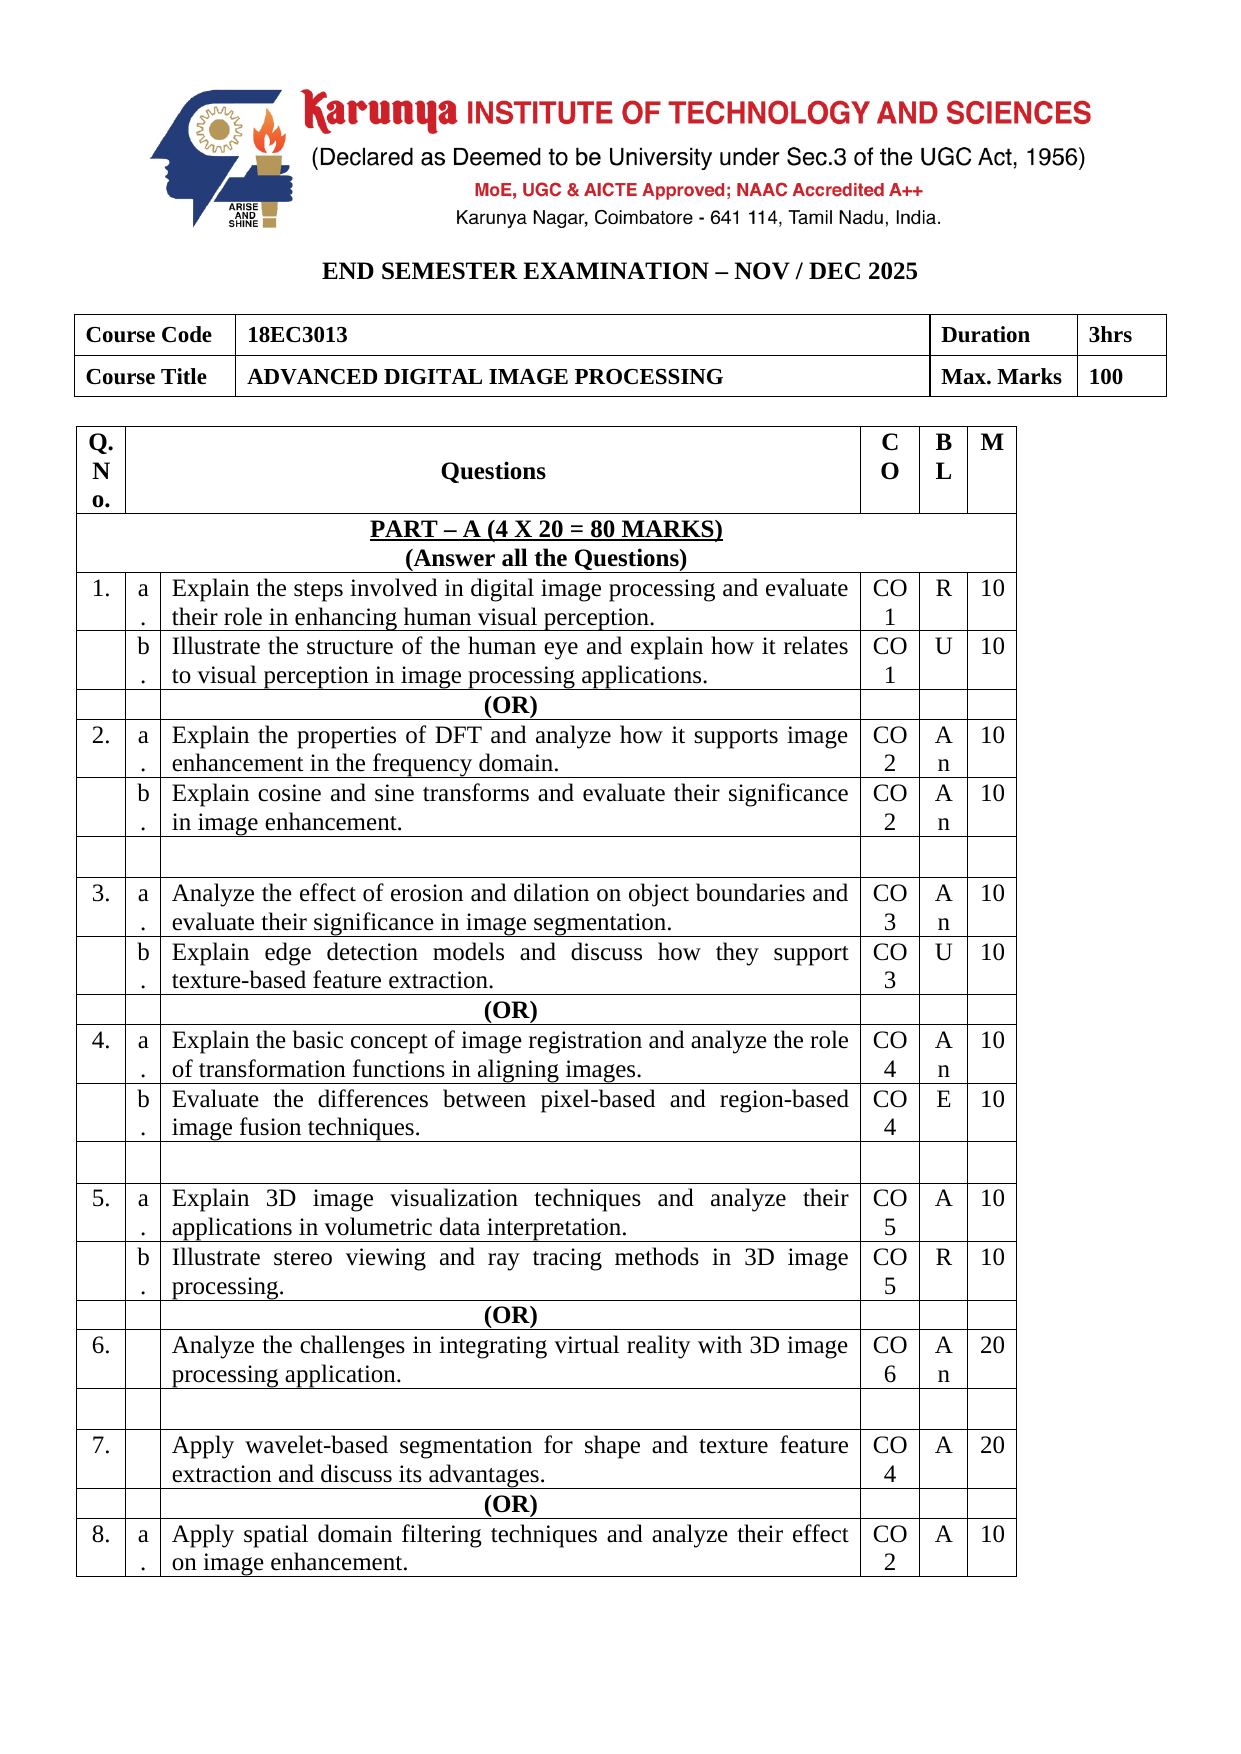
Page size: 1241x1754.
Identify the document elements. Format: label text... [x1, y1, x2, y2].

table_cell A [920, 1184, 967, 1241]
table_cell CO2 [861, 720, 919, 777]
table_cell 10 [968, 878, 1016, 936]
table_cell E [920, 1084, 967, 1141]
table_cell Explain 3D image visualization techniques and analyze their applications in volumetric data interpretation. [161, 1184, 860, 1241]
table_header BL [920, 427, 967, 513]
table_cell [126, 1389, 160, 1429]
table_cell [77, 778, 125, 836]
table_cell 10 [968, 1242, 1016, 1299]
table_cell [968, 1489, 1016, 1518]
table_cell b. [126, 778, 160, 836]
table_cell CO5 [861, 1184, 919, 1241]
table_cell [861, 837, 919, 877]
table_cell 2. [77, 720, 125, 777]
table_cell Explain the properties of DFT and analyze how it supports image enhancement in the frequency domain. [161, 720, 860, 777]
table_cell 100 [1078, 356, 1166, 396]
table_cell a. [126, 1519, 160, 1576]
table_header Duration [931, 315, 1077, 355]
table_header Questions [126, 427, 860, 513]
table_cell [77, 1142, 125, 1182]
table_cell 10 [968, 1025, 1016, 1083]
table_cell CO4 [861, 1430, 919, 1488]
table_cell An [920, 778, 967, 836]
table_cell [161, 1389, 860, 1429]
table_cell a. [126, 720, 160, 777]
table_cell 10 [968, 1519, 1016, 1576]
table_cell An [920, 1025, 967, 1083]
table_cell An [920, 720, 967, 777]
table_cell Apply spatial domain filtering techniques and analyze their effect on image enhancement. [161, 1519, 860, 1576]
table_cell [861, 1301, 919, 1329]
table_cell U [920, 631, 967, 689]
table_cell An [920, 878, 967, 936]
table_cell CO2 [861, 778, 919, 836]
table_cell (OR) [161, 1489, 860, 1518]
table_cell 10 [968, 1184, 1016, 1241]
table_cell a. [126, 1184, 160, 1241]
table_cell A [920, 1519, 967, 1576]
table_cell 6. [77, 1330, 125, 1388]
table_cell 20 [968, 1330, 1016, 1388]
table_cell CO1 [861, 573, 919, 630]
table_cell [77, 1084, 125, 1141]
table_cell [77, 1242, 125, 1299]
table_cell Explain cosine and sine transforms and evaluate their significance in image enhancement. [161, 778, 860, 836]
table_cell U [920, 937, 967, 994]
table_cell CO6 [861, 1330, 919, 1388]
table_cell Max. Marks [931, 356, 1077, 396]
table_cell a. [126, 573, 160, 630]
table_cell R [920, 1242, 967, 1299]
table_cell 10 [968, 778, 1016, 836]
table_cell 7. [77, 1430, 125, 1488]
table_cell b. [126, 631, 160, 689]
table_header Q. No. [77, 427, 125, 513]
table_cell CO2 [861, 1519, 919, 1576]
table_cell Illustrate the structure of the human eye and explain how it relates to visual perception in image processing applications. [161, 631, 860, 689]
table_cell [126, 995, 160, 1024]
table_cell CO1 [861, 631, 919, 689]
table_cell [126, 837, 160, 877]
table_cell 20 [968, 1430, 1016, 1488]
table_cell [968, 690, 1016, 719]
table_header CO [861, 427, 919, 513]
table_cell a. [126, 1025, 160, 1083]
table_cell R [920, 573, 967, 630]
table_cell [77, 690, 125, 719]
table_cell Evaluate the differences between pixel-based and region-based image fusion techniques. [161, 1084, 860, 1141]
table_cell b. [126, 1242, 160, 1299]
table_cell [968, 1389, 1016, 1429]
table_cell 3. [77, 878, 125, 936]
table_cell Explain the basic concept of image registration and analyze the role of transformation functions in aligning images. [161, 1025, 860, 1083]
table_cell [861, 1142, 919, 1182]
table_cell Illustrate stereo viewing and ray tracing methods in 3D image processing. [161, 1242, 860, 1299]
table_cell PART – A (4 X 20 = 80 MARKS) (Answer all the Questions) [77, 514, 1016, 572]
table_cell (OR) [161, 995, 860, 1024]
table_cell 4. [77, 1025, 125, 1083]
table_cell b. [126, 937, 160, 994]
table_cell [968, 837, 1016, 877]
table_cell ADVANCED DIGITAL IMAGE PROCESSING [236, 356, 929, 396]
table_cell (OR) [161, 1301, 860, 1329]
text END SEMESTER EXAMINATION – NOV / DEC 2025 [150, 256, 1090, 285]
table_header M [968, 427, 1016, 513]
table_cell [126, 1330, 160, 1388]
table_cell [920, 690, 967, 719]
table_cell [861, 1489, 919, 1518]
table_cell [968, 995, 1016, 1024]
table_cell [920, 837, 967, 877]
table_cell [77, 1489, 125, 1518]
table_cell a. [126, 878, 160, 936]
table_cell [77, 1301, 125, 1329]
table_cell 8. [77, 1519, 125, 1576]
table_cell CO5 [861, 1242, 919, 1299]
table_cell [77, 937, 125, 994]
table_cell [161, 837, 860, 877]
table_cell 10 [968, 720, 1016, 777]
table_cell [920, 1142, 967, 1182]
table_cell 5. [77, 1184, 125, 1241]
table_cell [920, 1301, 967, 1329]
table_cell 10 [968, 937, 1016, 994]
table_cell Course Title [75, 356, 235, 396]
table_cell [126, 1489, 160, 1518]
table_cell Apply wavelet-based segmentation for shape and texture feature extraction and discuss its advantages. [161, 1430, 860, 1488]
table_cell [920, 1489, 967, 1518]
table_cell [861, 1389, 919, 1429]
table_cell An [920, 1330, 967, 1388]
table_cell [77, 995, 125, 1024]
table_cell [920, 995, 967, 1024]
table_cell [126, 690, 160, 719]
table_cell [968, 1301, 1016, 1329]
table_cell [126, 1142, 160, 1182]
table_cell 10 [968, 1084, 1016, 1141]
table_cell Explain edge detection models and discuss how they support texture-based feature extraction. [161, 937, 860, 994]
table_cell [161, 1142, 860, 1182]
table_header 18EC3013 [236, 315, 929, 355]
table_cell [920, 1389, 967, 1429]
table_header Course Code [75, 315, 235, 355]
table_cell b. [126, 1084, 160, 1141]
table_cell CO4 [861, 1084, 919, 1141]
table_header 3hrs [1078, 315, 1166, 355]
table_cell 1. [77, 573, 125, 630]
table_cell CO3 [861, 937, 919, 994]
table_cell [968, 1142, 1016, 1182]
table_cell 10 [968, 573, 1016, 630]
table_cell [861, 690, 919, 719]
table_cell [861, 995, 919, 1024]
table_cell [126, 1430, 160, 1488]
table_cell [77, 1389, 125, 1429]
table_cell [77, 837, 125, 877]
table_cell [126, 1301, 160, 1329]
table_cell (OR) [161, 690, 860, 719]
table_cell CO4 [861, 1025, 919, 1083]
table_cell CO3 [861, 878, 919, 936]
table_cell Explain the steps involved in digital image processing and evaluate their role in enhancing human visual perception. [161, 573, 860, 630]
table_cell A [920, 1430, 967, 1488]
table_cell [77, 631, 125, 689]
table_cell Analyze the challenges in integrating virtual reality with 3D image processing application. [161, 1330, 860, 1388]
table_cell Analyze the effect of erosion and dilation on object boundaries and evaluate their significance in image segmentation. [161, 878, 860, 936]
table_cell 10 [968, 631, 1016, 689]
picture [150, 89, 1091, 228]
